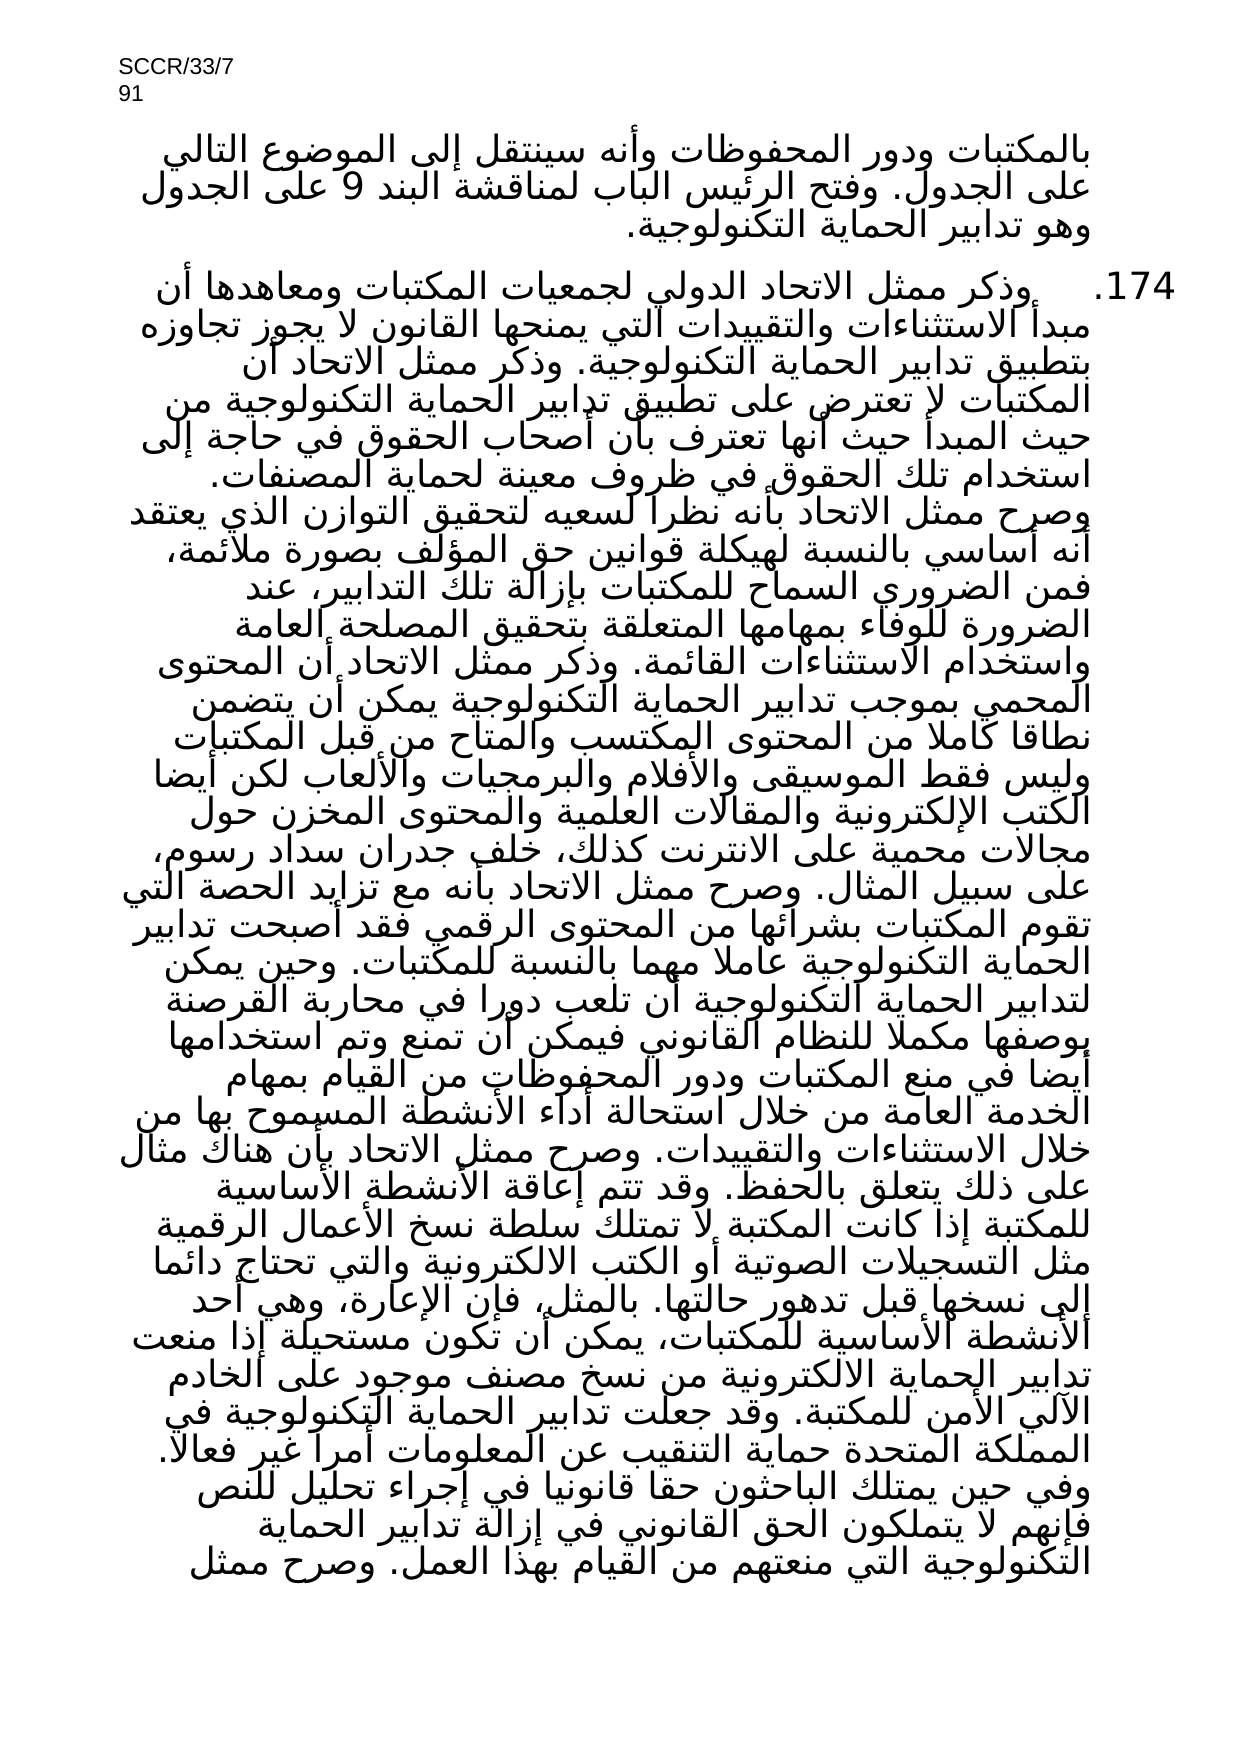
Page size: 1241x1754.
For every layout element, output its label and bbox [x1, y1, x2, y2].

text [118, 132, 1092, 245]
text [118, 270, 1092, 1582]
